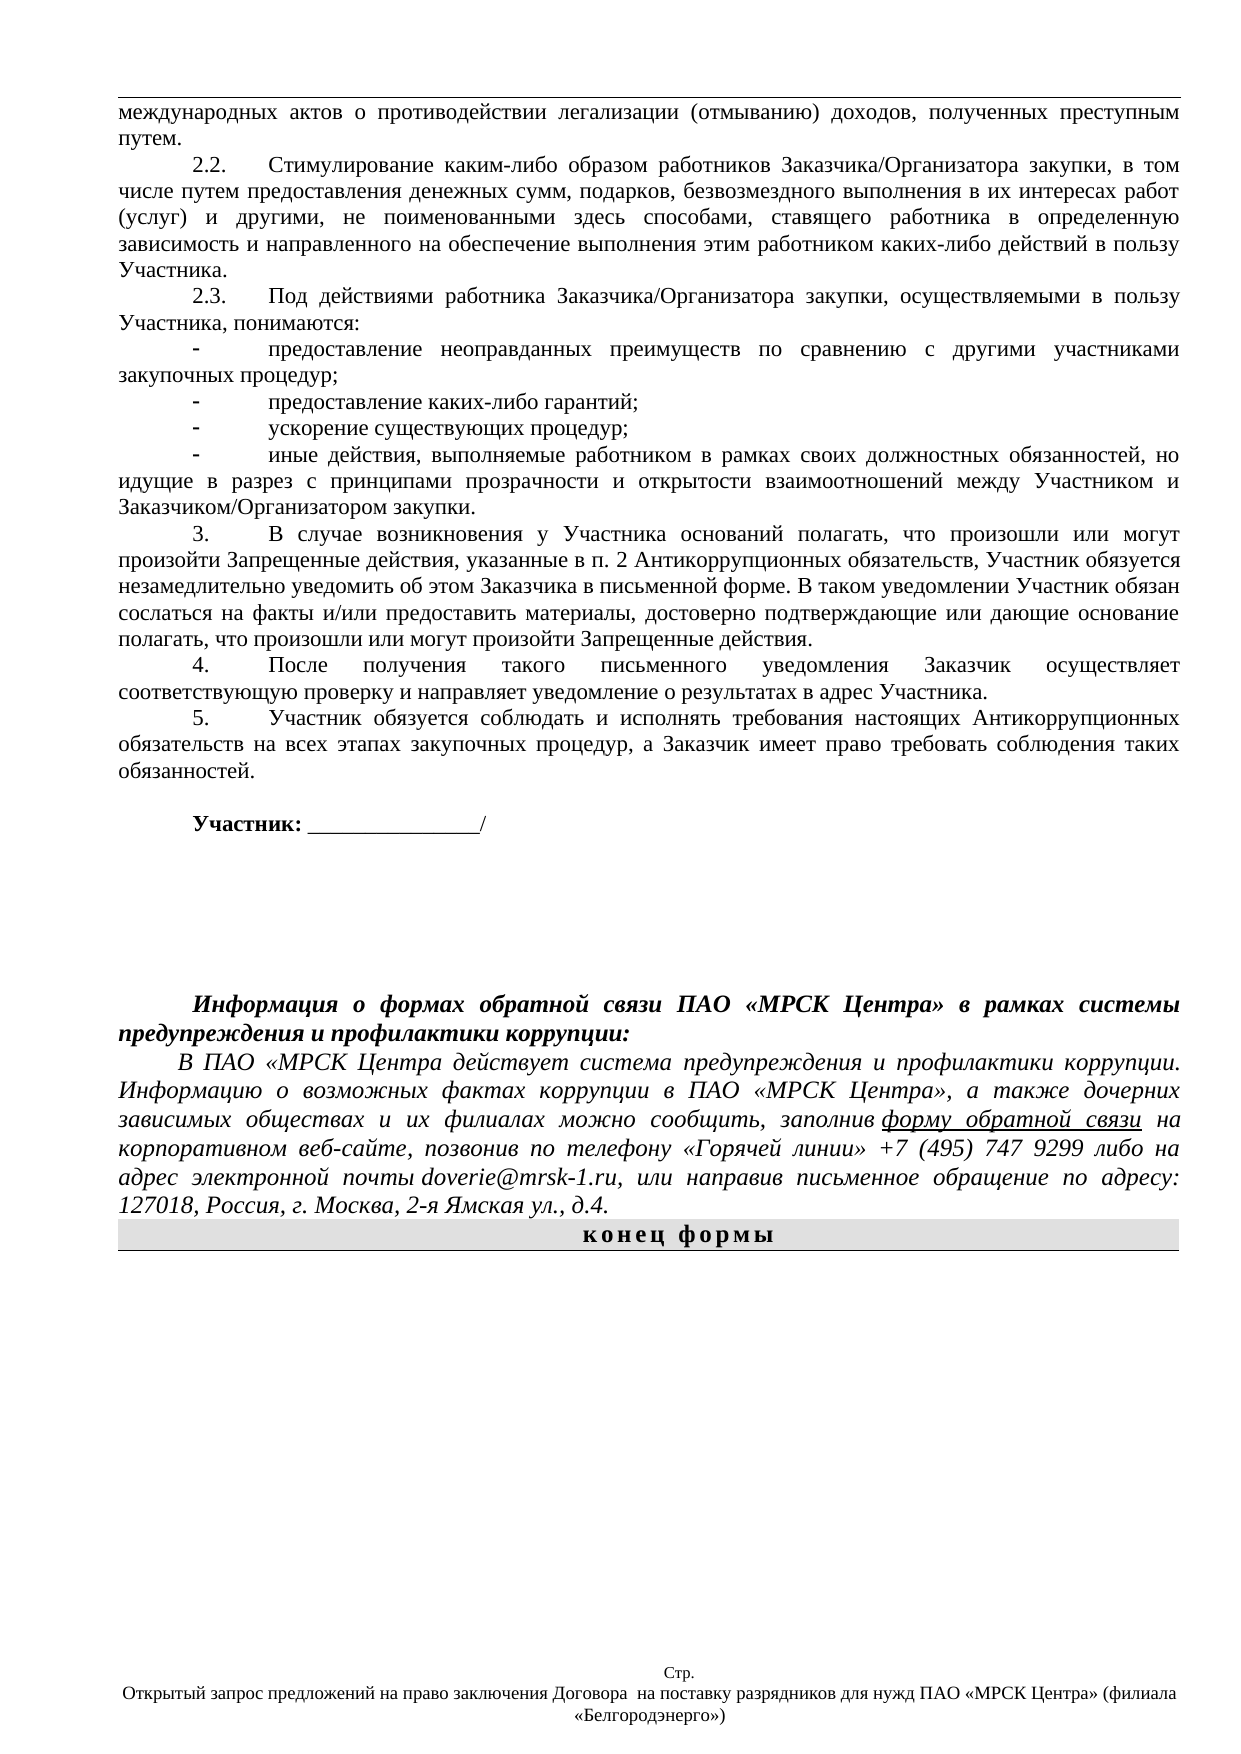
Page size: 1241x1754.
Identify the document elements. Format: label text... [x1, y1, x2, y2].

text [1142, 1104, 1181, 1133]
text В ПАО «МРСК Центра действует система предупреждения и профилактики коррупции. Информацию о возможных фактах коррупции в ПАО «МРСК Центра», а также дочерних зависимых обществах и их филиалах можно сообщить, заполнив форму обратной связи на корпоративном веб-сайте, позвонив по телефону «Горячей линии» +7 (495) 747 9299 либо на адрес электронной почты doverie@mrsk-1.ru, или направив письменное обращение по адресу: 127018, Россия, г. Москва, 2-я Ямская ул., д.4. [415, 1162, 1181, 1219]
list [118, 98, 1181, 151]
list иные действия, выполняемые работником в рамках своих должностных обязанностей, но идущие в разрез с принципами прозрачности и открытости взаимоотношений между Участником и Заказчиком/Организатором закупки. [118, 441, 1181, 520]
list Cтимулирование каким-либо образом работников Заказчика/Организатора закупки, в том числе путем предоставления денежных сумм, подарков, безвозмездного выполнения в их интересах работ (услуг) и другими, не поименованными здесь способами, ставящего работника в определенную зависимость и направленного на обеспечение выполнения этим работником каких-либо действий в пользу Участника. [118, 151, 1181, 282]
text Участник: _______________/ [118, 809, 1181, 836]
list В случае возникновения у Участника оснований полагать, что произошли или могут произойти Запрещенные действия, указанные в п. 2 Антикоррупционных обязательств, Участник обязуется незамедлительно уведомить об этом Заказчика в письменной форме. В таком уведомлении Участник обязан сослаться на факты и/или предоставить материалы, достоверно подтверждающие или дающие основание полагать, что произошли или могут произойти Запрещенные действия. [118, 520, 1181, 651]
text В ПАО «МРСК Центра действует система предупреждения и профилактики коррупции. Информацию о возможных фактах коррупции в ПАО «МРСК Центра», а также дочерних зависимых обществах и их филиалах можно сообщить, заполнив форму обратной связи на корпоративном веб-сайте, позвонив по телефону «Горячей линии» +7 (495) 747 9299 либо на адрес электронной почты doverie@mrsk-1.ru, или направив письменное обращение по адресу: 127018, Россия, г. Москва, 2-я Ямская ул., д.4. [118, 1047, 1181, 1076]
list Участник обязуется соблюдать и исполнять требования настоящих Антикоррупционных обязательств на всех этапах закупочных процедур, а Заказчик имеет право требовать соблюдения таких обязанностей. [118, 704, 1181, 783]
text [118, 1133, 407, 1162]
list ускорение существующих процедур; [118, 414, 1181, 441]
list предоставление каких-либо гарантий; [118, 388, 1181, 414]
list Под действиями работника Заказчика/Организатора закупки, осуществляемыми в пользу Участника, понимаются: [118, 282, 1181, 335]
text конец формы [118, 1219, 1179, 1250]
list предоставление неоправданных преимуществ по сравнению с другими участниками закупочных процедур; [118, 335, 1181, 388]
list После получения такого письменного уведомления Заказчик осуществляет соответствующую проверку и направляет уведомление о результатах в адрес Участника. [118, 651, 1181, 704]
text Информация о формах обратной связи ПАО «МРСК Центра» в рамках системы предупреждения и профилактики коррупции: [118, 989, 1181, 1047]
